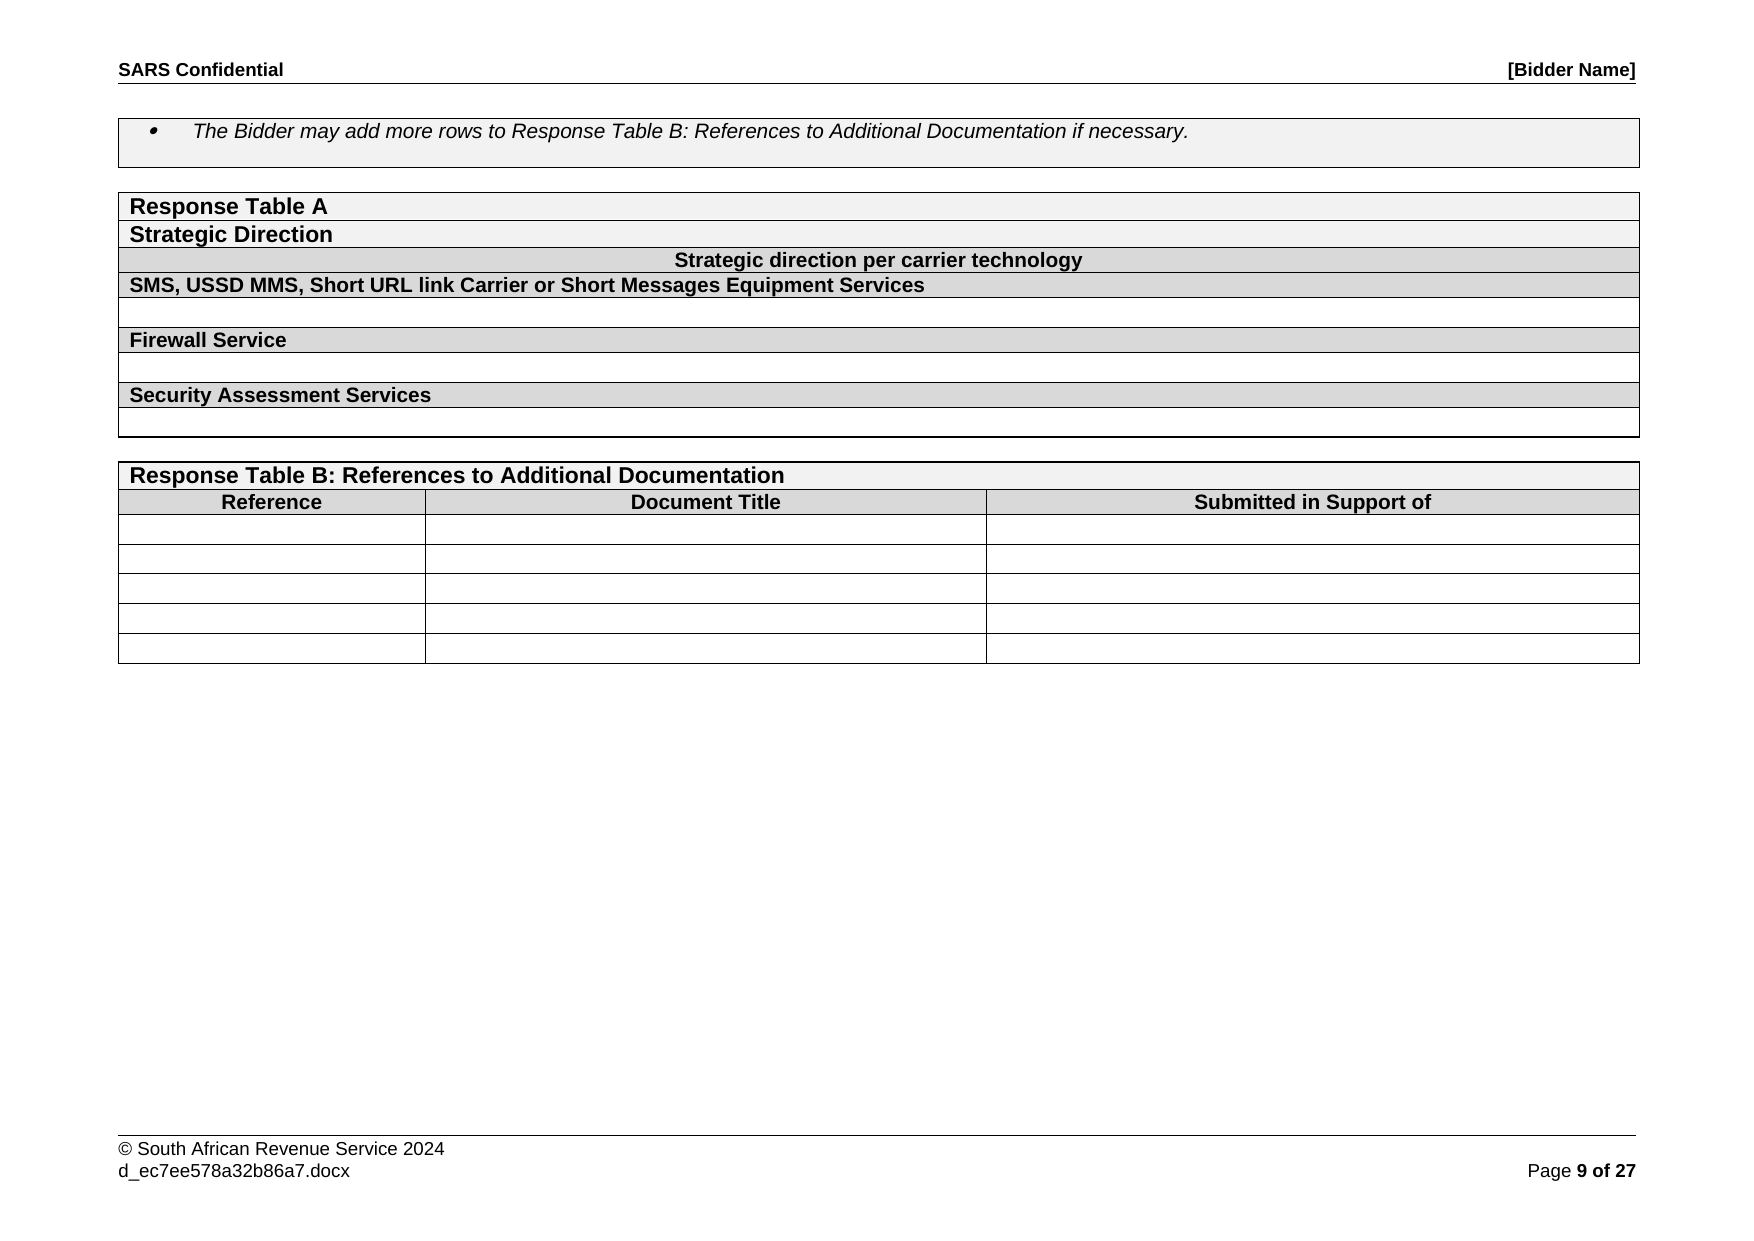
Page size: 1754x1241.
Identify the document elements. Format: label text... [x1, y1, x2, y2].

table_cell [987, 604, 1639, 633]
table_cell Submitted in Support of [987, 490, 1639, 514]
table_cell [119, 119, 204, 167]
table_cell Security Assessment Services [119, 383, 1639, 407]
table_cell [987, 574, 1639, 603]
table_cell [119, 545, 425, 573]
table_cell Strategic Direction [119, 221, 1639, 247]
table_cell Strategic direction per carrier technology [119, 248, 1639, 272]
table_cell [119, 353, 1639, 382]
table_cell [119, 298, 1639, 327]
table_cell [426, 604, 986, 633]
table_cell [426, 545, 986, 573]
table_cell [119, 574, 425, 603]
table_cell [426, 515, 986, 543]
table_cell [119, 604, 425, 633]
table_cell [426, 574, 986, 603]
table_cell Firewall Service [119, 328, 1639, 352]
table_cell [119, 634, 425, 663]
table_cell [426, 634, 986, 663]
table_cell Reference [119, 490, 425, 514]
table_cell Document Title [426, 490, 986, 514]
table_header Response Table B: References to Additional Documentation [119, 463, 1639, 489]
table_header Response Table A [119, 193, 1639, 219]
table_cell [987, 545, 1639, 573]
table_cell [119, 408, 1639, 436]
table_cell [987, 634, 1639, 663]
table_cell SMS, USSD MMS, Short URL link Carrier or Short Messages Equipment Services [119, 273, 1639, 297]
table_cell [119, 515, 425, 543]
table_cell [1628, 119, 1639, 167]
table_cell [987, 515, 1639, 543]
